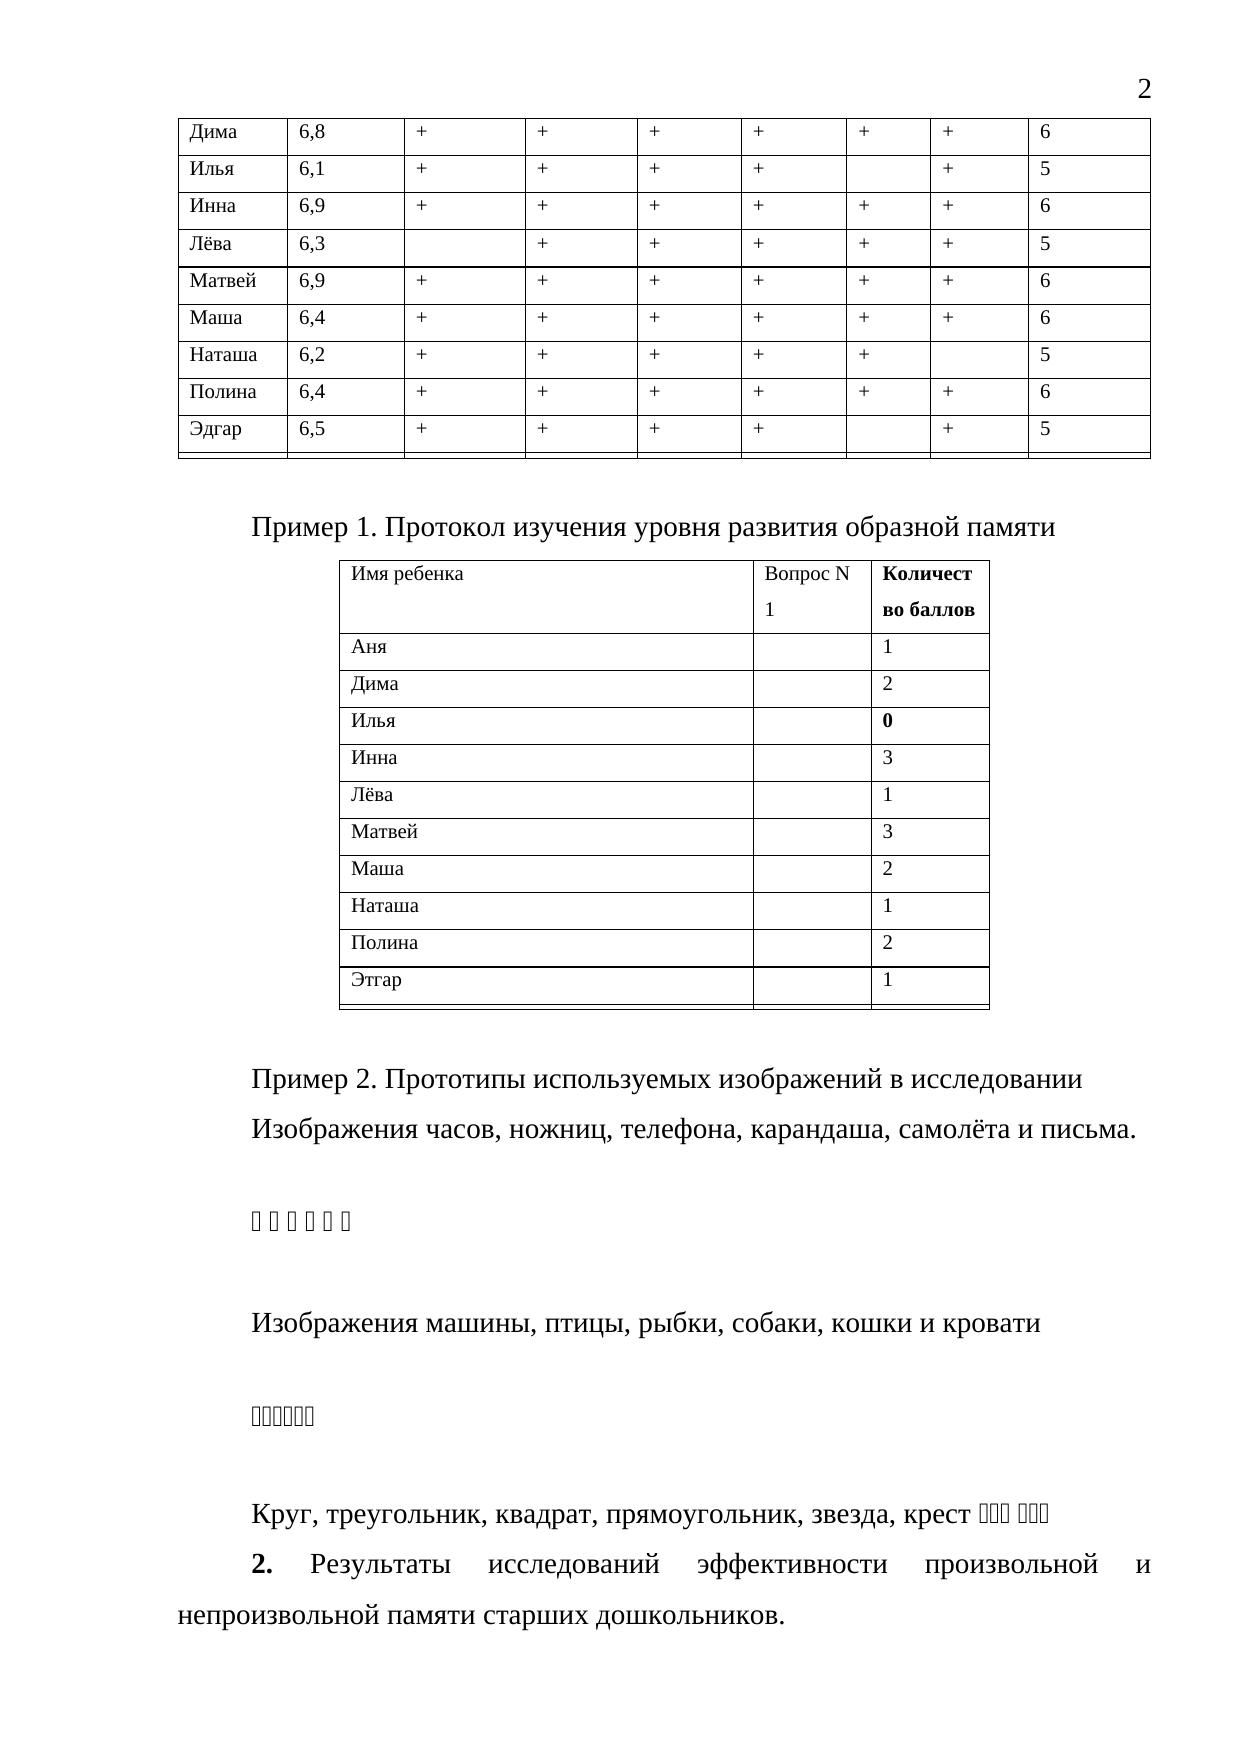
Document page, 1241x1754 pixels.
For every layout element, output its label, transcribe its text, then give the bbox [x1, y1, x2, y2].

table_cell + [526, 379, 637, 415]
table_cell 5 [1029, 416, 1150, 452]
text Пример 2. Прототипы используемых изображений в исследовании [177, 1061, 1152, 1094]
table_cell + [742, 230, 846, 266]
table_cell Аня [340, 634, 753, 670]
text Изображения машины, птицы, рыбки, собаки, кошки и кровати [177, 1305, 1152, 1339]
table_cell + [405, 416, 525, 452]
table_cell 3 [872, 745, 989, 781]
table_cell 6,5 [288, 416, 404, 452]
table_cell 1 [872, 893, 989, 929]
table_cell + [931, 230, 1028, 266]
table_cell + [847, 119, 930, 155]
table_cell Маша [179, 305, 287, 341]
table_cell 6 [1029, 379, 1150, 415]
table_cell + [638, 193, 741, 229]
table_cell + [931, 119, 1028, 155]
table_cell [754, 671, 871, 707]
table_cell + [931, 416, 1028, 452]
table_cell Матвей [179, 268, 287, 303]
table_cell + [847, 379, 930, 415]
table_cell [754, 745, 871, 781]
table_cell + [847, 230, 930, 266]
table_cell 6,4 [288, 305, 404, 341]
table_cell + [526, 416, 637, 452]
table_cell + [526, 268, 637, 303]
table_cell [638, 453, 741, 458]
table_cell 2 [872, 930, 989, 966]
table_cell Наташа [340, 893, 753, 929]
table_cell 1 [872, 968, 989, 1003]
table_header Количество баллов [872, 561, 989, 633]
table_cell 6,9 [288, 193, 404, 229]
table_cell + [847, 305, 930, 341]
table_cell + [931, 156, 1028, 192]
table_cell [931, 453, 1028, 458]
table_cell + [405, 305, 525, 341]
table_cell 6,3 [288, 230, 404, 266]
table_cell + [931, 379, 1028, 415]
table_cell 1 [872, 782, 989, 818]
table_cell 6,2 [288, 342, 404, 378]
table_cell Полина [179, 379, 287, 415]
table_cell + [638, 416, 741, 452]
table_cell + [526, 305, 637, 341]
table_cell [847, 416, 930, 452]
table_cell 6,1 [288, 156, 404, 192]
table_cell + [742, 119, 846, 155]
table_cell + [405, 156, 525, 192]
table_cell + [405, 342, 525, 378]
table_cell + [405, 379, 525, 415]
table_cell [754, 930, 871, 966]
table_cell Илья [179, 156, 287, 192]
table_cell [754, 856, 871, 892]
table_header Вопрос N 1 [754, 561, 871, 633]
table_cell + [405, 268, 525, 303]
table_cell + [742, 416, 846, 452]
table_cell [754, 968, 871, 1003]
text Изображения часов, ножниц, телефона, карандаша, самолёта и письма. [177, 1111, 1152, 1144]
table_cell [754, 708, 871, 744]
table_cell 6 [1029, 193, 1150, 229]
table_cell [405, 230, 525, 266]
text 2. Результаты исследований эффективности произвольной и непроизвольной памяти старших дошкольников. [177, 1546, 1152, 1630]
table_cell 1 [872, 634, 989, 670]
table_cell Наташа [179, 342, 287, 378]
table_cell [405, 453, 525, 458]
table_cell Матвей [340, 819, 753, 855]
table_cell 6 [1029, 268, 1150, 303]
table_cell + [742, 305, 846, 341]
table_cell [754, 634, 871, 670]
table_cell [754, 1005, 871, 1009]
table_cell [526, 453, 637, 458]
table_cell [847, 453, 930, 458]
table_cell Илья [340, 708, 753, 744]
table_cell [847, 156, 930, 192]
table_cell [754, 893, 871, 929]
table_cell + [742, 193, 846, 229]
table_cell Полина [340, 930, 753, 966]
table_cell 6,4 [288, 379, 404, 415]
table_cell 0 [872, 708, 989, 744]
table_cell Дима [340, 671, 753, 707]
table_cell + [638, 119, 741, 155]
table_cell [872, 1005, 989, 1009]
table_cell Инна [340, 745, 753, 781]
table_cell + [526, 193, 637, 229]
table_cell Эдгар [179, 416, 287, 452]
table_cell + [405, 119, 525, 155]
table_cell 5 [1029, 156, 1150, 192]
table_header Имя ребенка [340, 561, 753, 633]
table_cell + [931, 268, 1028, 303]
table_cell [179, 453, 287, 458]
table_cell 6 [1029, 305, 1150, 341]
table_cell [754, 819, 871, 855]
table_cell [742, 453, 846, 458]
table_cell + [742, 156, 846, 192]
table_cell + [405, 193, 525, 229]
table_cell + [931, 193, 1028, 229]
table_cell [340, 1005, 753, 1009]
table_cell + [742, 268, 846, 303]
table_cell Этгар [340, 968, 753, 1003]
table_cell + [931, 305, 1028, 341]
table_cell + [526, 119, 637, 155]
table_cell 2 [872, 856, 989, 892]
table_cell Маша [340, 856, 753, 892]
table_cell + [526, 156, 637, 192]
table_cell 5 [1029, 230, 1150, 266]
table_cell + [847, 268, 930, 303]
table_cell [754, 782, 871, 818]
table_cell + [638, 342, 741, 378]
table_cell + [847, 193, 930, 229]
table_cell + [638, 305, 741, 341]
table_cell [1029, 453, 1150, 458]
table_cell Дима [179, 119, 287, 155]
table_cell [288, 453, 404, 458]
table_cell + [526, 230, 637, 266]
table_cell + [742, 342, 846, 378]
table_cell 5 [1029, 342, 1150, 378]
table_cell Лёва [340, 782, 753, 818]
text Круг, треугольник, квадрат, прямоугольник, звезда, крест [177, 1496, 1152, 1530]
table_cell + [638, 230, 741, 266]
table_cell [931, 342, 1028, 378]
table_cell + [742, 379, 846, 415]
table_cell Инна [179, 193, 287, 229]
table_cell 3 [872, 819, 989, 855]
table_cell 6,9 [288, 268, 404, 303]
table_cell 6 [1029, 119, 1150, 155]
table_cell + [847, 342, 930, 378]
table_cell 2 [872, 671, 989, 707]
table_cell Лёва [179, 230, 287, 266]
table_cell + [638, 268, 741, 303]
table_cell + [526, 342, 637, 378]
table_cell 6,8 [288, 119, 404, 155]
text Пример 1. Протокол изучения уровня развития образной памяти [177, 509, 1152, 543]
table_cell + [638, 156, 741, 192]
table_cell + [638, 379, 741, 415]
